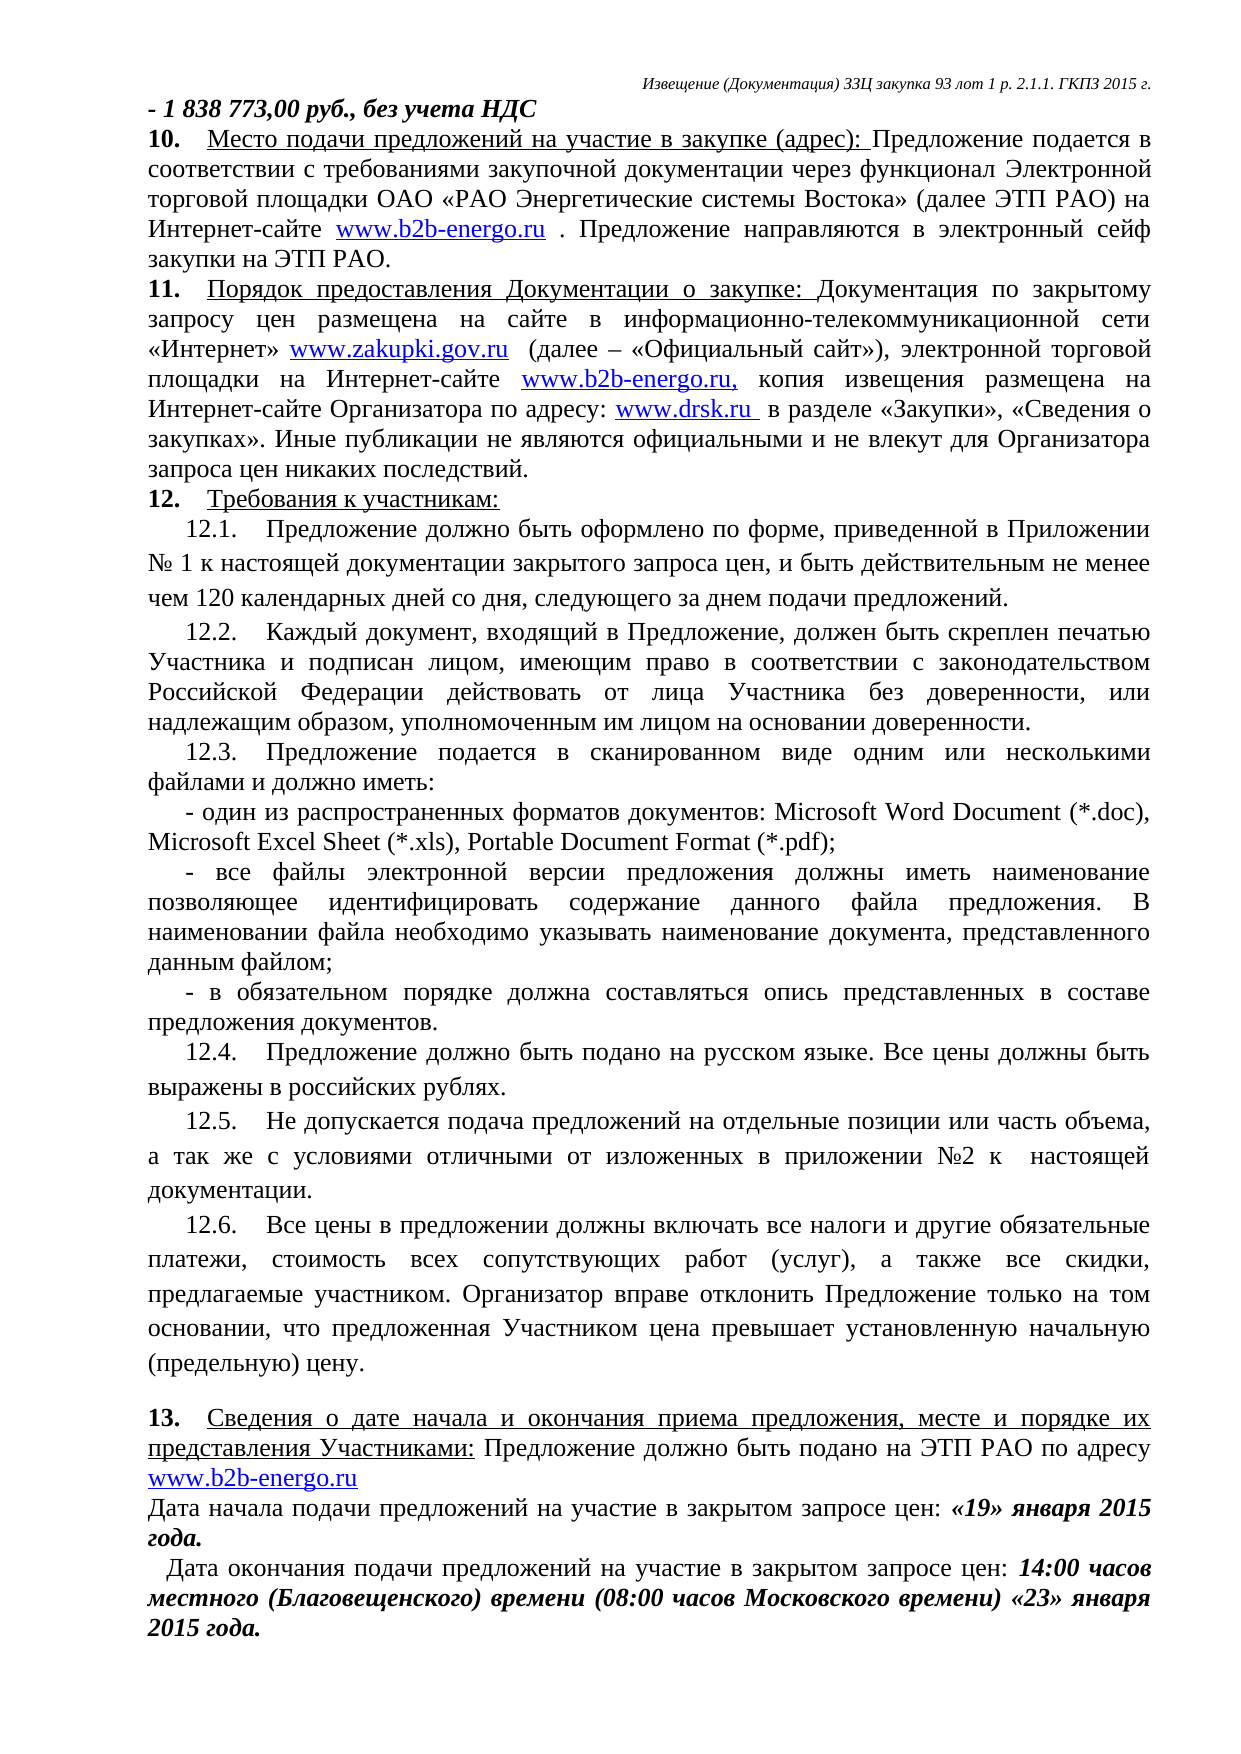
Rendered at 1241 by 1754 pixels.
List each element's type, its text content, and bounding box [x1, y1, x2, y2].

text - 1 838 773,00 руб., без учета НДС [148, 93, 1152, 123]
list Предложение должно быть оформлено по форме, приведенной в Приложении № 1 к настоящей документации закрытого запроса цен, и быть действительным не менее чем 120 календарных дней со дня, следующего за днем подачи предложений. [148, 513, 1152, 612]
list Порядок предоставления Документации о закупке: Документация по закрытому запросу цен размещена на сайте в информационно-телекоммуникационной сети «Интернет» www.zakupki.gov.ru (далее – «Официальный сайт»), электронной торговой площадки на Интернет-сайте www.b2b-energo.ru, копия извещения размещена на Интернет-сайте Организатора по адресу: www.drsk.ru в разделе «Закупки», «Сведения о закупках». Иные публикации не являются официальными и не влекут для Организатора запроса цен никаких последствий. [148, 273, 1152, 483]
list Требования к участникам: [148, 483, 1152, 513]
list Сведения о дате начала и окончания приема предложения, месте и порядке их представления Участниками: Предложение должно быть подано на ЭТП РАО по адресу www.b2b-energo.ru [148, 1402, 1152, 1492]
list Место подачи предложений на участие в закупке (адрес): Предложение подается в соответствии с требованиями закупочной документации через функционал Электронной торговой площадки ОАО «РАО Энергетические системы Востока» (далее ЭТП РАО) на Интернет-сайте www.b2b-energo.ru . Предложение направляются в электронный сейф закупки на ЭТП РАО. [148, 153, 1152, 273]
list Предложение должно быть подано на русском языке. Все цены должны быть выражены в российских рублях. [148, 1036, 1152, 1101]
list Дата начала подачи предложений на участие в закрытом запросе цен: «19» января 2015 года. [148, 1492, 1152, 1552]
list Каждый документ, входящий в Предложение, должен быть скреплен печатью Участника и подписан лицом, имеющим право в соответствии с законодательством Российской Федерации действовать от лица Участника без доверенности, или надлежащим образом, уполномоченным им лицом на основании доверенности. [148, 616, 1152, 736]
list - один из распространенных форматов документов: Microsoft Word Document (*.doc), Microsoft Excel Sheet (*.xls), Portable Document Format (*.pdf); [148, 796, 1152, 856]
list - все файлы электронной версии предложения должны иметь наименование позволяющее идентифицировать содержание данного файла предложения. В наименовании файла необходимо указывать наименование документа, представленного данным файлом; [148, 856, 1152, 976]
list Все цены в предложении должны включать все налоги и другие обязательные платежи, стоимость всех сопутствующих работ (услуг), а также все скидки, предлагаемые участником. Организатор вправе отклонить Предложение только на том основании, что предложенная Участником цена превышает установленную начальную (предельную) цену. [148, 1209, 1152, 1377]
list Предложение подается в сканированном виде одним или несколькими файлами и должно иметь: [148, 736, 1152, 796]
list Место подачи предложений на участие в закупке (адрес): Предложение подается в соответствии с требованиями закупочной документации через функционал Электронной торговой площадки ОАО «РАО Энергетические системы Востока» (далее ЭТП РАО) на Интернет-сайте www.b2b-energo.ru . Предложение направляются в электронный сейф закупки на ЭТП РАО. [148, 123, 872, 153]
list Дата окончания подачи предложений на участие в закрытом запросе цен: 14:00 часов местного (Благовещенского) времени (08:00 часов Московского времени) «23» января 2015 года. [148, 1552, 1152, 1642]
list Не допускается подача предложений на отдельные позиции или часть объема, а так же с условиями отличными от изложенных в приложении №2 к настоящей документации. [148, 1105, 1152, 1204]
list - в обязательном порядке должна составляться опись представленных в составе предложения документов. [148, 976, 1152, 1036]
